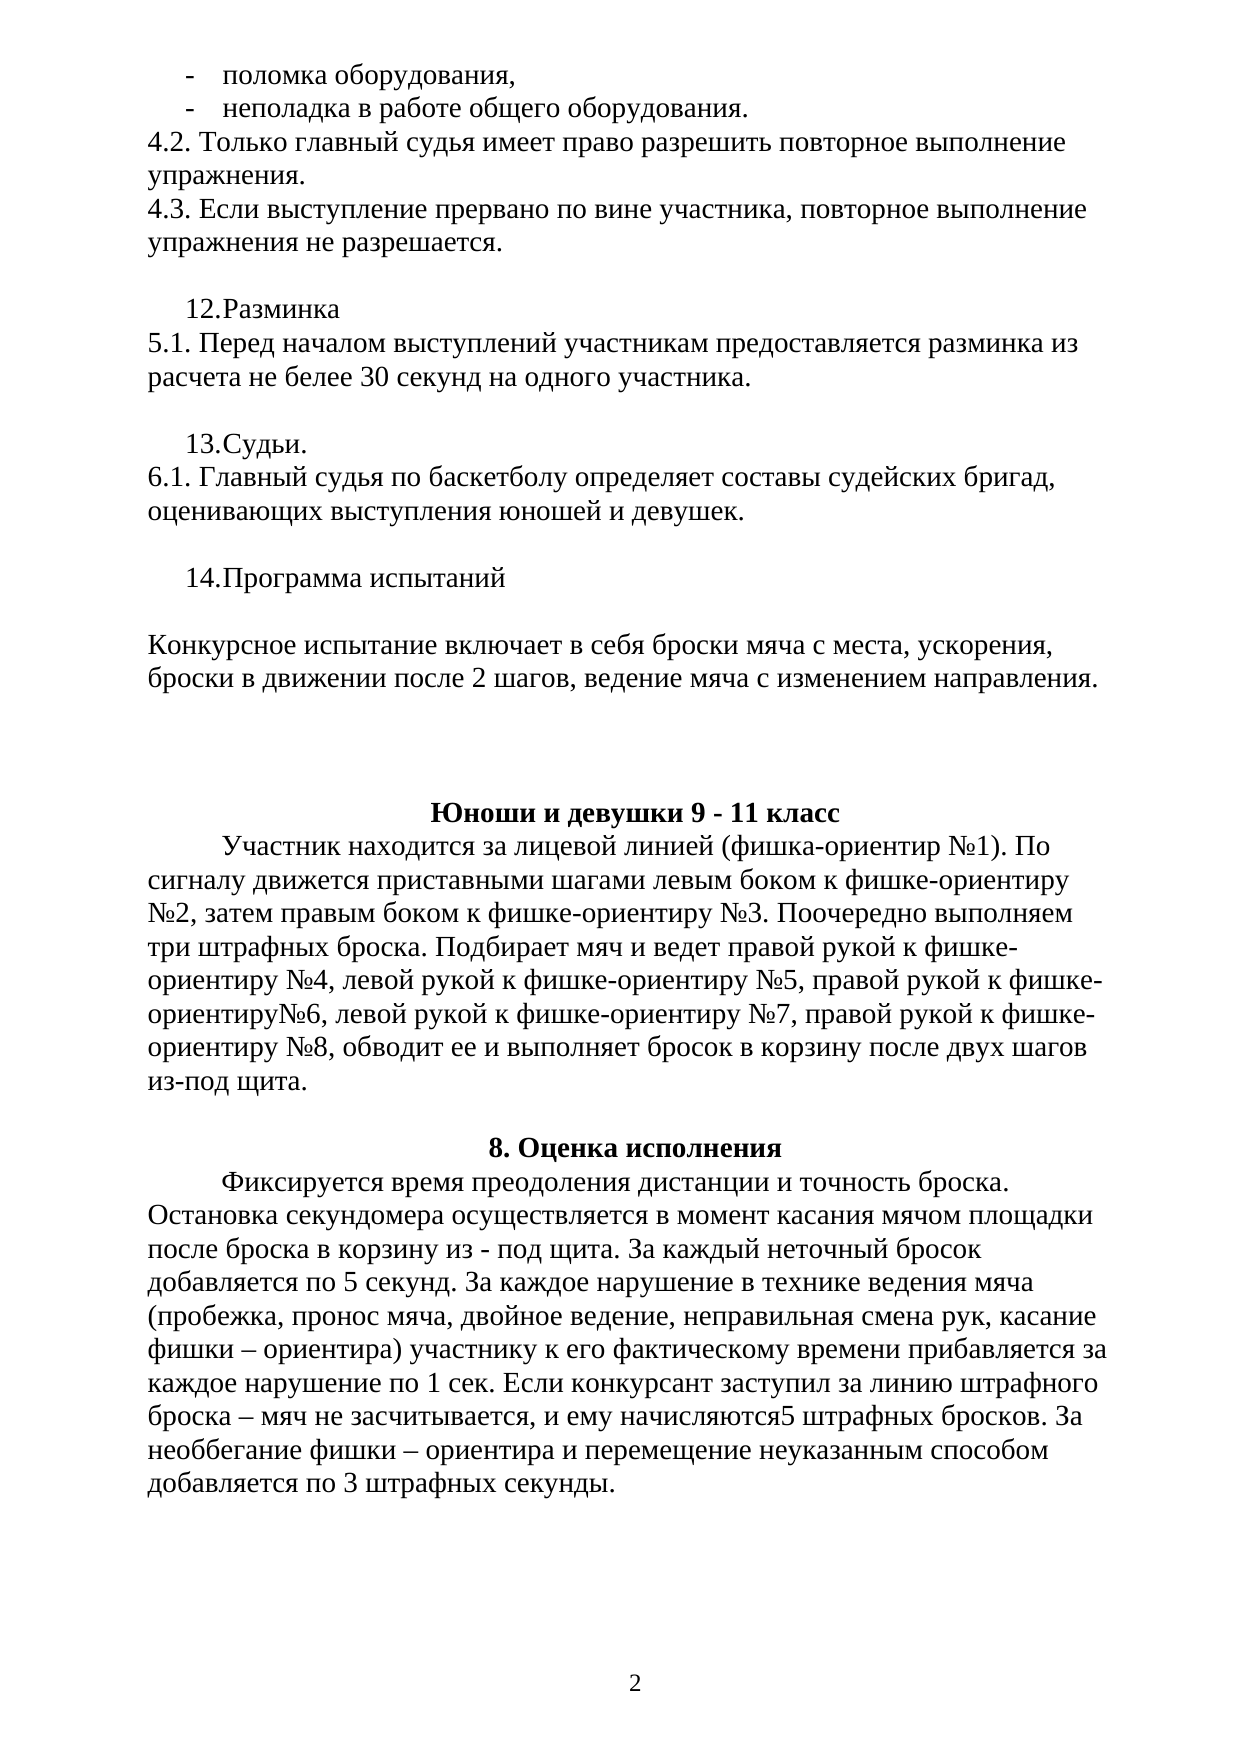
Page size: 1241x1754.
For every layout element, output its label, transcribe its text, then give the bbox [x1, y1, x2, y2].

text Фиксируется время преодоления дистанции и точность броска. Остановка секундомера осуществляется в момент касания мячом площадки после броска в корзину из - под щита. За каждый неточный бросок добавляется по 5 секунд. За каждое нарушение в технике ведения мяча (пробежка, пронос мяча, двойное ведение, неправильная смена рук, касание фишки – ориентира) участнику к его фактическому времени прибавляется за каждое нарушение по 1 сек. Если конкурсант заступил за линию штрафного броска – мяч не засчитывается, и ему начисляются5 штрафных бросков. За необбегание фишки – ориентира и перемещение неуказанным способом добавляется по 3 штрафных секунды. [147, 1164, 1123, 1499]
list Разминка [185, 292, 1123, 325]
list неполадка в работе общего оборудования. [185, 90, 1123, 124]
text 4.2. Только главный судья имеет право разрешить повторное выполнение упражнения. [147, 124, 1123, 191]
list поломка оборудования, [185, 57, 1123, 90]
text 8. Оценка исполнения [147, 1130, 1123, 1164]
text 4.3. Если выступление прервано по вине участника, повторное выполнение упражнения не разрешается. [147, 191, 1123, 258]
list Программа испытаний [185, 560, 1123, 593]
text 5.1. Перед началом выступлений участникам предоставляется разминка из расчета не белее 30 секунд на одного участника. [147, 325, 1123, 392]
text 6.1. Главный судья по баскетболу определяет составы судейских бригад, оценивающих выступления юношей и девушек. [147, 459, 1123, 526]
text Конкурсное испытание включает в себя броски мяча с места, ускорения, броски в движении после 2 шагов, ведение мяча с изменением направления. [147, 627, 1123, 694]
text Юноши и девушки 9 - 11 класс [147, 795, 1123, 828]
list Судьи. [185, 426, 1123, 459]
text Участник находится за лицевой линией (фишка-ориентир №1). По сигналу движется приставными шагами левым боком к фишке-ориентиру №2, затем правым боком к фишке-ориентиру №3. Поочередно выполняем три штрафных броска. Подбирает мяч и ведет правой рукой к фишке-ориентиру №4, левой рукой к фишке-ориентиру №5, правой рукой к фишке-ориентиру№6, левой рукой к фишке-ориентиру №7, правой рукой к фишке-ориентиру №8, обводит ее и выполняет бросок в корзину после двух шагов из-под щита. [147, 828, 1123, 1097]
